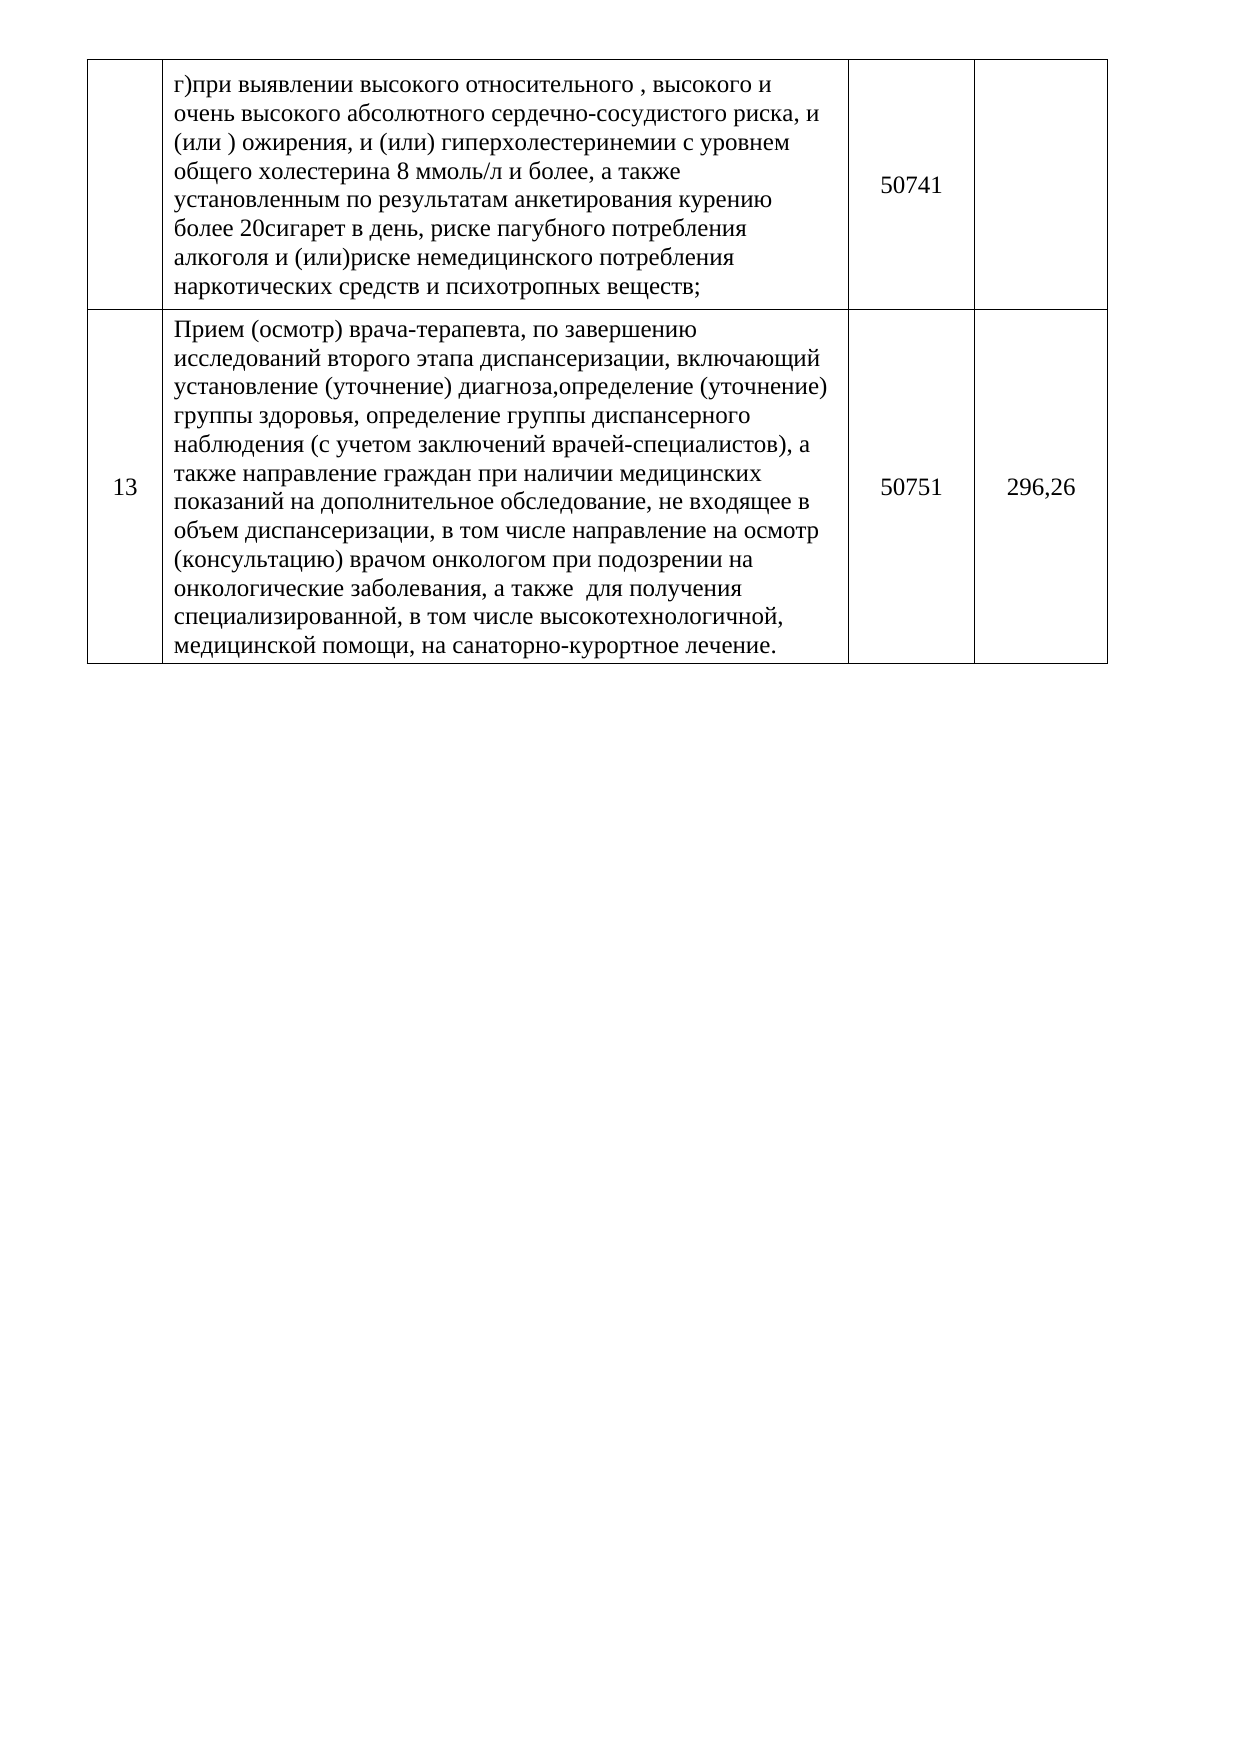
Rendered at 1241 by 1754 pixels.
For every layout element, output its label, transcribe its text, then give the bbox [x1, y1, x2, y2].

table_cell 50751 [849, 310, 974, 663]
table_cell Прием (осмотр) врача-терапевта, по завершению исследований второго этапа диспансеризации, включающий установление (уточнение) диагноза,определение (уточнение) группы здоровья, определение группы диспансерного наблюдения (с учетом заключений врачей-специалистов), а также направление граждан при наличии медицинских показаний на дополнительное обследование, не входящее в объем диспансеризации, в том числе направление на осмотр (консультацию) врачом онкологом при подозрении на онкологические заболевания, а также для получения специализированной, в том числе высокотехнологичной, медицинской помощи, на санаторно-курортное лечение. [163, 310, 848, 663]
table_cell 296,26 [975, 310, 1107, 663]
table_cell г)при выявлении высокого относительного , высокого и очень высокого абсолютного сердечно-сосудистого риска, и (или ) ожирения, и (или) гиперхолестеринемии с уровнем общего холестерина 8 ммоль/л и более, а также установленным по результатам анкетирования курению более 20сигарет в день, риске пагубного потребления алкоголя и (или)риске немедицинского потребления наркотических средств и психотропных веществ; [163, 60, 848, 309]
table_cell 50741 [849, 60, 974, 309]
table_cell 13 [88, 310, 162, 663]
